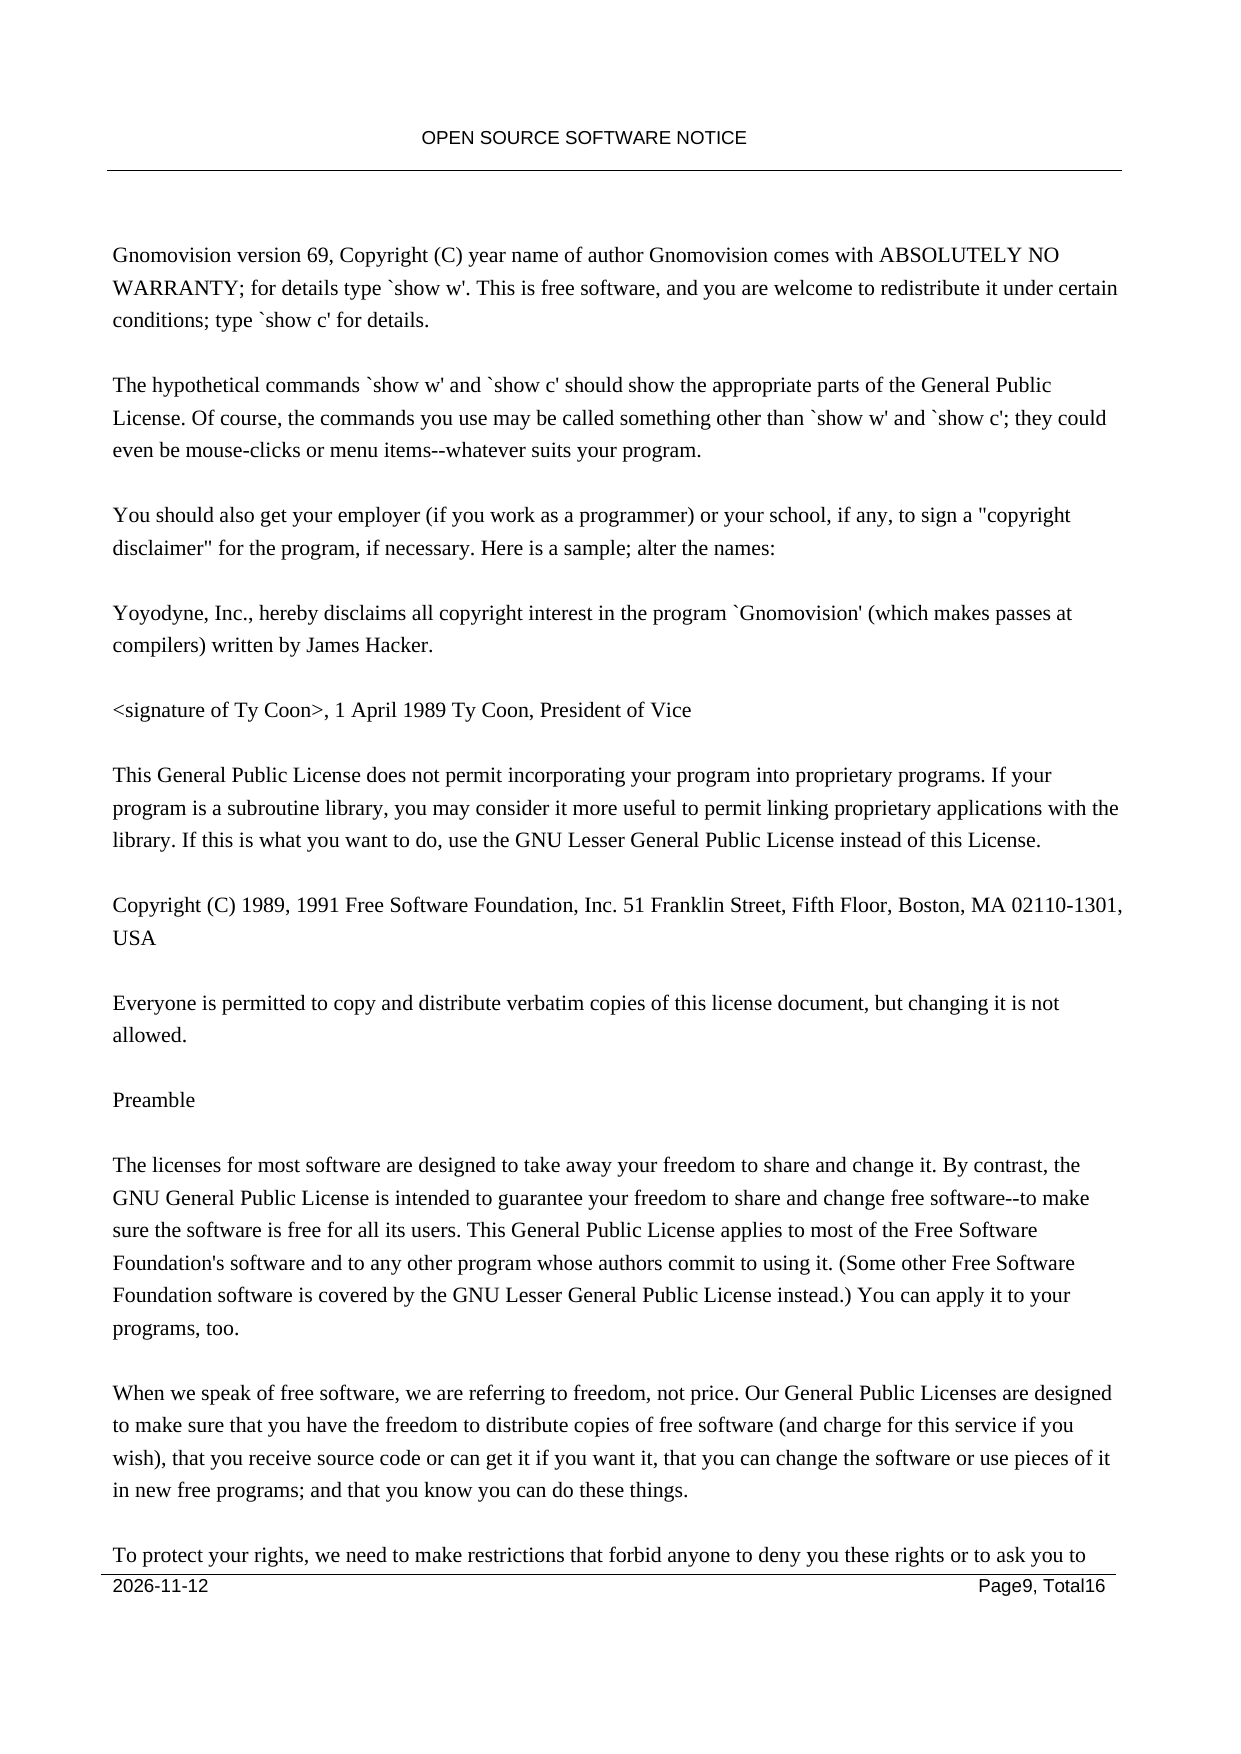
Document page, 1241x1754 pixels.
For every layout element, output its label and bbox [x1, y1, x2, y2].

text [112, 206, 1128, 1571]
